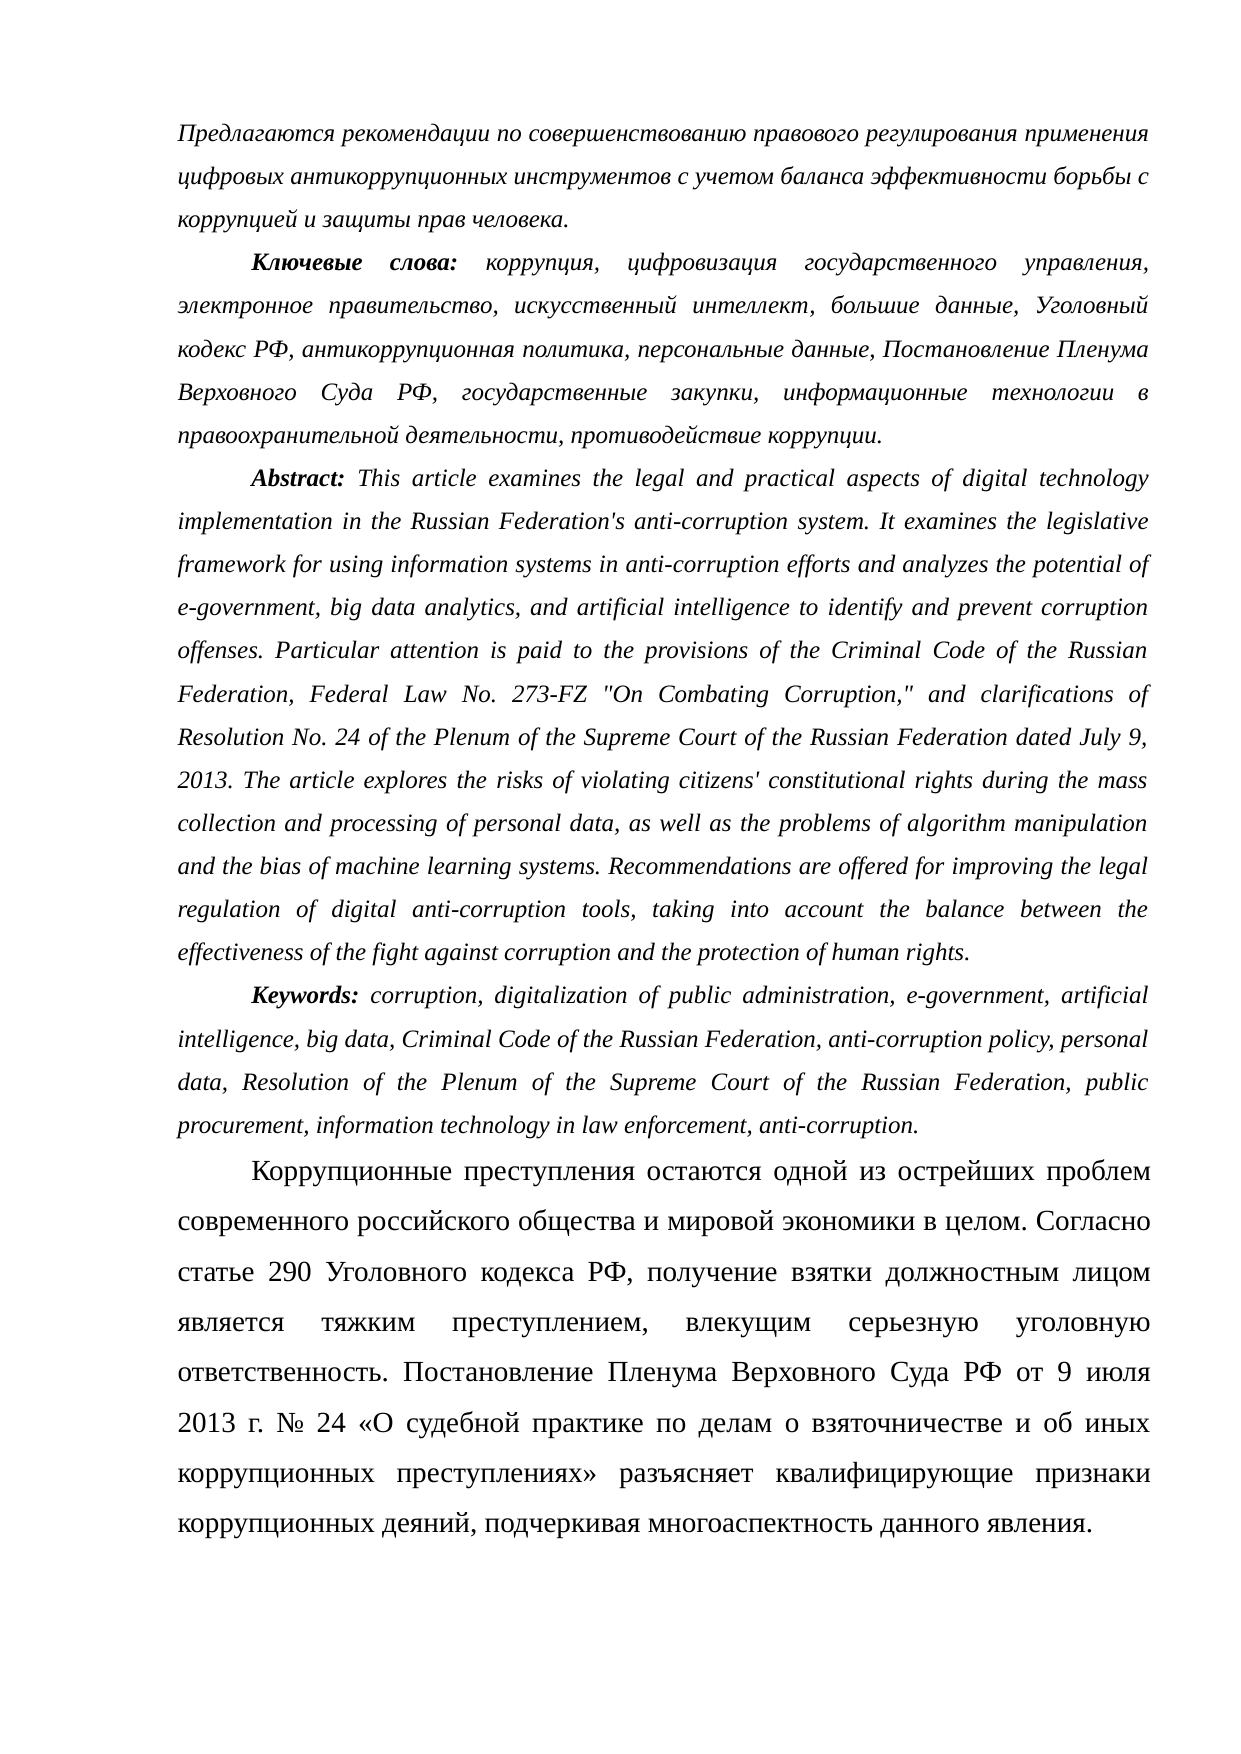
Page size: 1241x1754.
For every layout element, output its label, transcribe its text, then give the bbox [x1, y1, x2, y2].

text Keywords: corruption, digitalization of public administration, e-government, artificial intelligence, big data, Criminal Code of the Russian Federation, anti-corruption policy, personal data, Resolution of the Plenum of the Supreme Court of the Russian Federation, public procurement, information technology in law enforcement, anti-corruption. [177, 981, 1152, 1139]
text Ключевые слова: коррупция, цифровизация государственного управления, электронное правительство, искусственный интеллект, большие данные, Уголовный кодекс РФ, антикоррупционная политика, персональные данные, Постановление Пленума Верховного Суда РФ, государственные закупки, информационные технологии в правоохранительной деятельности, противодействие коррупции. [177, 247, 1152, 449]
text Коррупционные преступления остаются одной из острейших проблем современного российского общества и мировой экономики в целом. Согласно статье 290 Уголовного кодекса РФ, получение взятки должностным лицом является тяжким преступлением, влекущим серьезную уголовную ответственность. Постановление Пленума Верховного Суда РФ от 9 июля 2013 г. № 24 «О судебной практике по делам о взяточничестве и об иных коррупционных преступлениях» разъясняет квалифицирующие признаки коррупционных деяний, подчеркивая многоаспектность данного явления. [177, 1153, 1152, 1539]
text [177, 118, 1152, 233]
text Abstract: This article examines the legal and practical aspects of digital technology implementation in the Russian Federation's anti-corruption system. It examines the legislative framework for using information systems in anti-corruption efforts and analyzes the potential of e-government, big data analytics, and artificial intelligence to identify and prevent corruption offenses. Particular attention is paid to the provisions of the Criminal Code of the Russian Federation, Federal Law No. 273-FZ "On Combating Corruption," and clarifications of Resolution No. 24 of the Plenum of the Supreme Court of the Russian Federation dated July 9, 2013. The article explores the risks of violating citizens' constitutional rights during the mass collection and processing of personal data, as well as the problems of algorithm manipulation and the bias of machine learning systems. Recommendations are offered for improving the legal regulation of digital anti-corruption tools, taking into account the balance between the effectiveness of the fight against corruption and the protection of human rights. [177, 463, 1152, 966]
